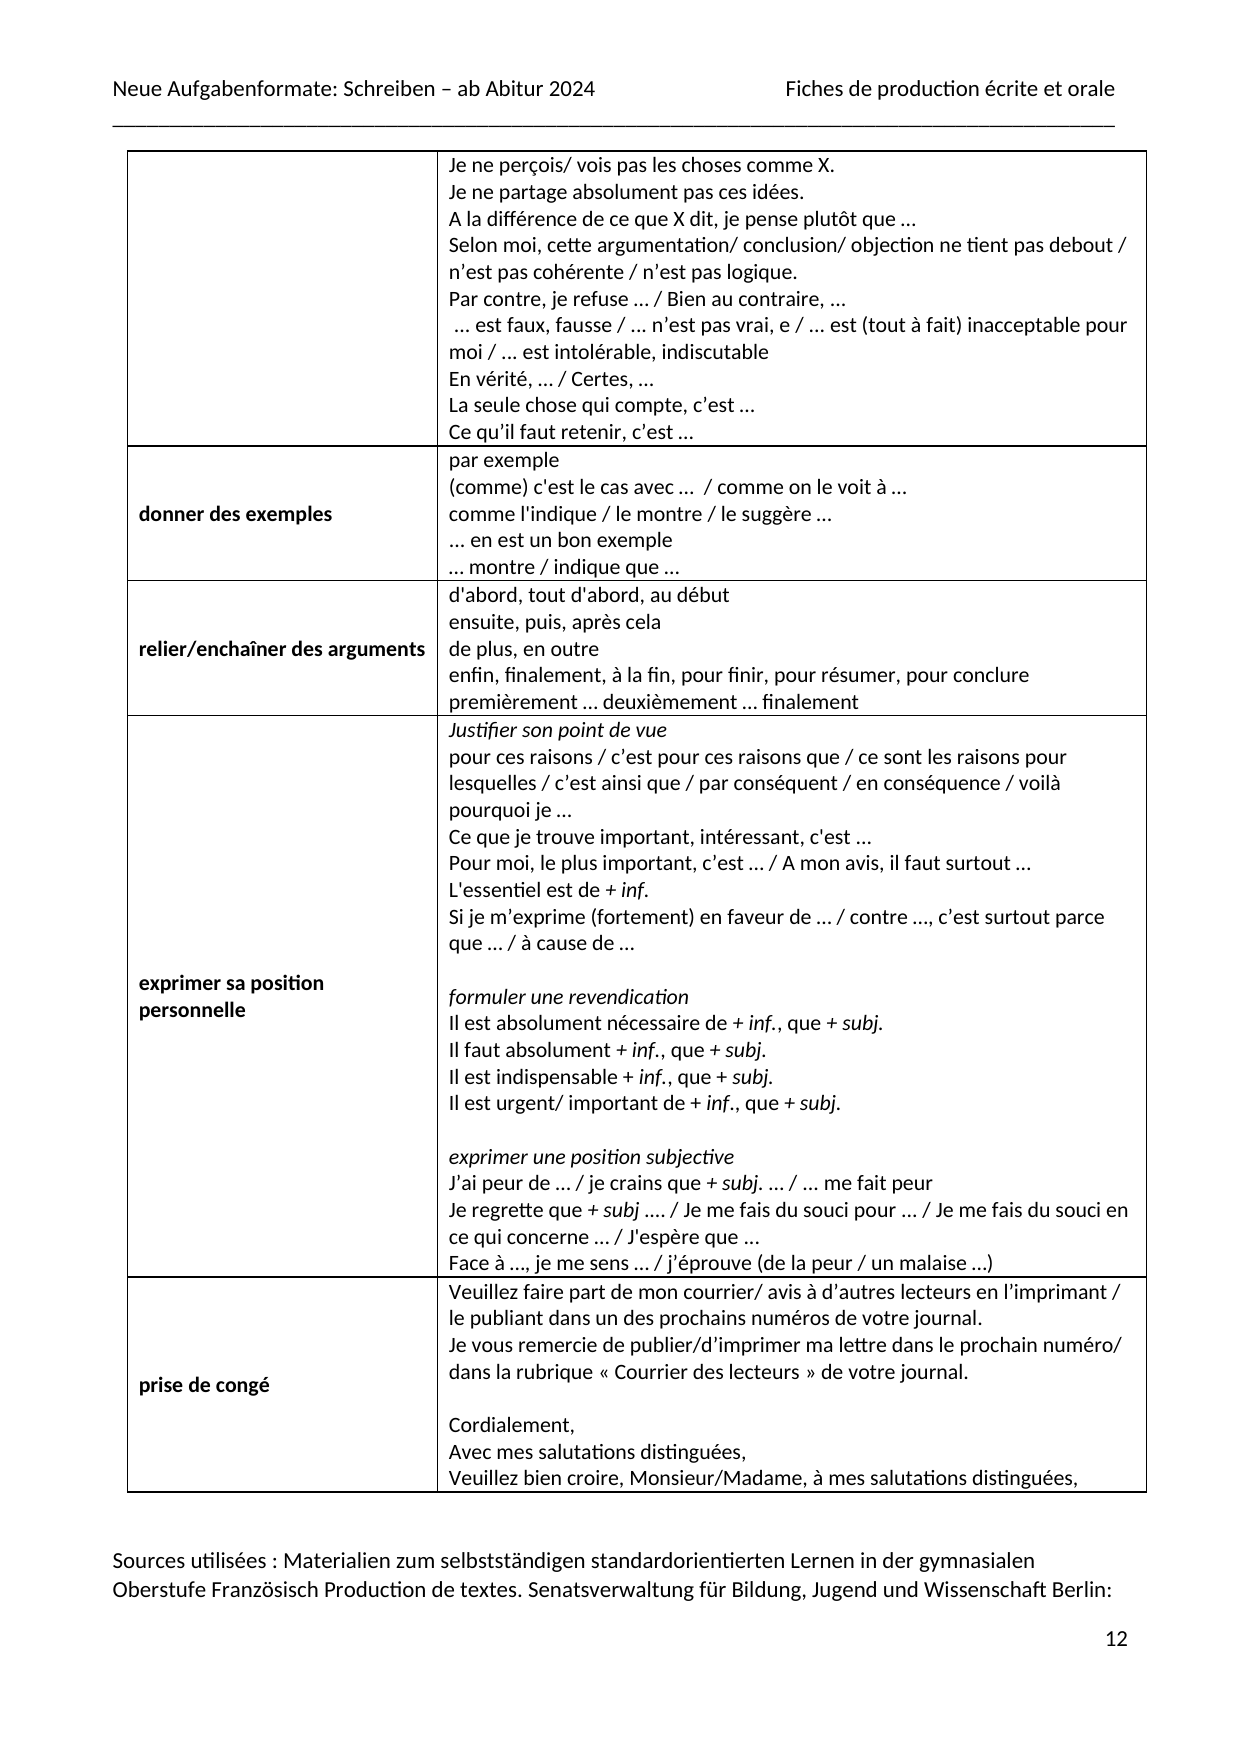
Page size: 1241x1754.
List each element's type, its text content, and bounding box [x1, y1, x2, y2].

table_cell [438, 152, 1146, 445]
table_cell prise de congé [128, 1278, 437, 1491]
table_cell donner des exemples [128, 447, 437, 580]
table_cell relier/enchaîner des arguments [128, 581, 437, 715]
table_cell Veuillez faire part de mon courrier/ avis à d’autres lecteurs en l’imprimant / le publiant dans un des prochains numéros de votre journal. Je vous remercie de publier/d’imprimer ma lettre dans le prochain numéro/ dans la rubrique « Courrier des lecteurs » de votre journal. Cordialement, Avec mes salutations distinguées, Veuillez bien croire, Monsieur/Madame, à mes salutations distinguées, [438, 1278, 1146, 1491]
table_cell d'abord, tout d'abord, au début ensuite, puis, après cela de plus, en outre enfin, finalement, à la fin, pour finir, pour résumer, pour conclure premièrement … deuxièmement … finalement [438, 581, 1146, 715]
table_cell Justifier son point de vue pour ces raisons / c’est pour ces raisons que / ce sont les raisons pour lesquelles / c’est ainsi que / par conséquent / en conséquence / voilà pourquoi je … Ce que je trouve important, intéressant, c'est ... Pour moi, le plus important, c’est … / A mon avis, il faut surtout … L'essentiel est de + inf. Si je m’exprime (fortement) en faveur de … / contre …, c’est surtout parce que … / à cause de … formuler une revendication Il est absolument nécessaire de + inf., que + subj. Il faut absolument + inf., que + subj. Il est indispensable + inf., que + subj. Il est urgent/ important de + inf., que + subj. exprimer une position subjective J’ai peur de … / je crains que + subj. … / ... me fait peur Je regrette que + subj .… / Je me fais du souci pour ... / Je me fais du souci en ce qui concerne … / J'espère que ... Face à …, je me sens … / j’éprouve (de la peur / un malaise …) [438, 716, 1146, 1276]
table_cell exprimer sa position personnelle [128, 716, 437, 1276]
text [112, 1546, 1128, 1603]
table_cell par exemple (comme) c'est le cas avec … / comme on le voit à … comme l'indique / le montre / le suggère … ... en est un bon exemple … montre / indique que … [438, 447, 1146, 580]
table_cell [128, 152, 437, 445]
